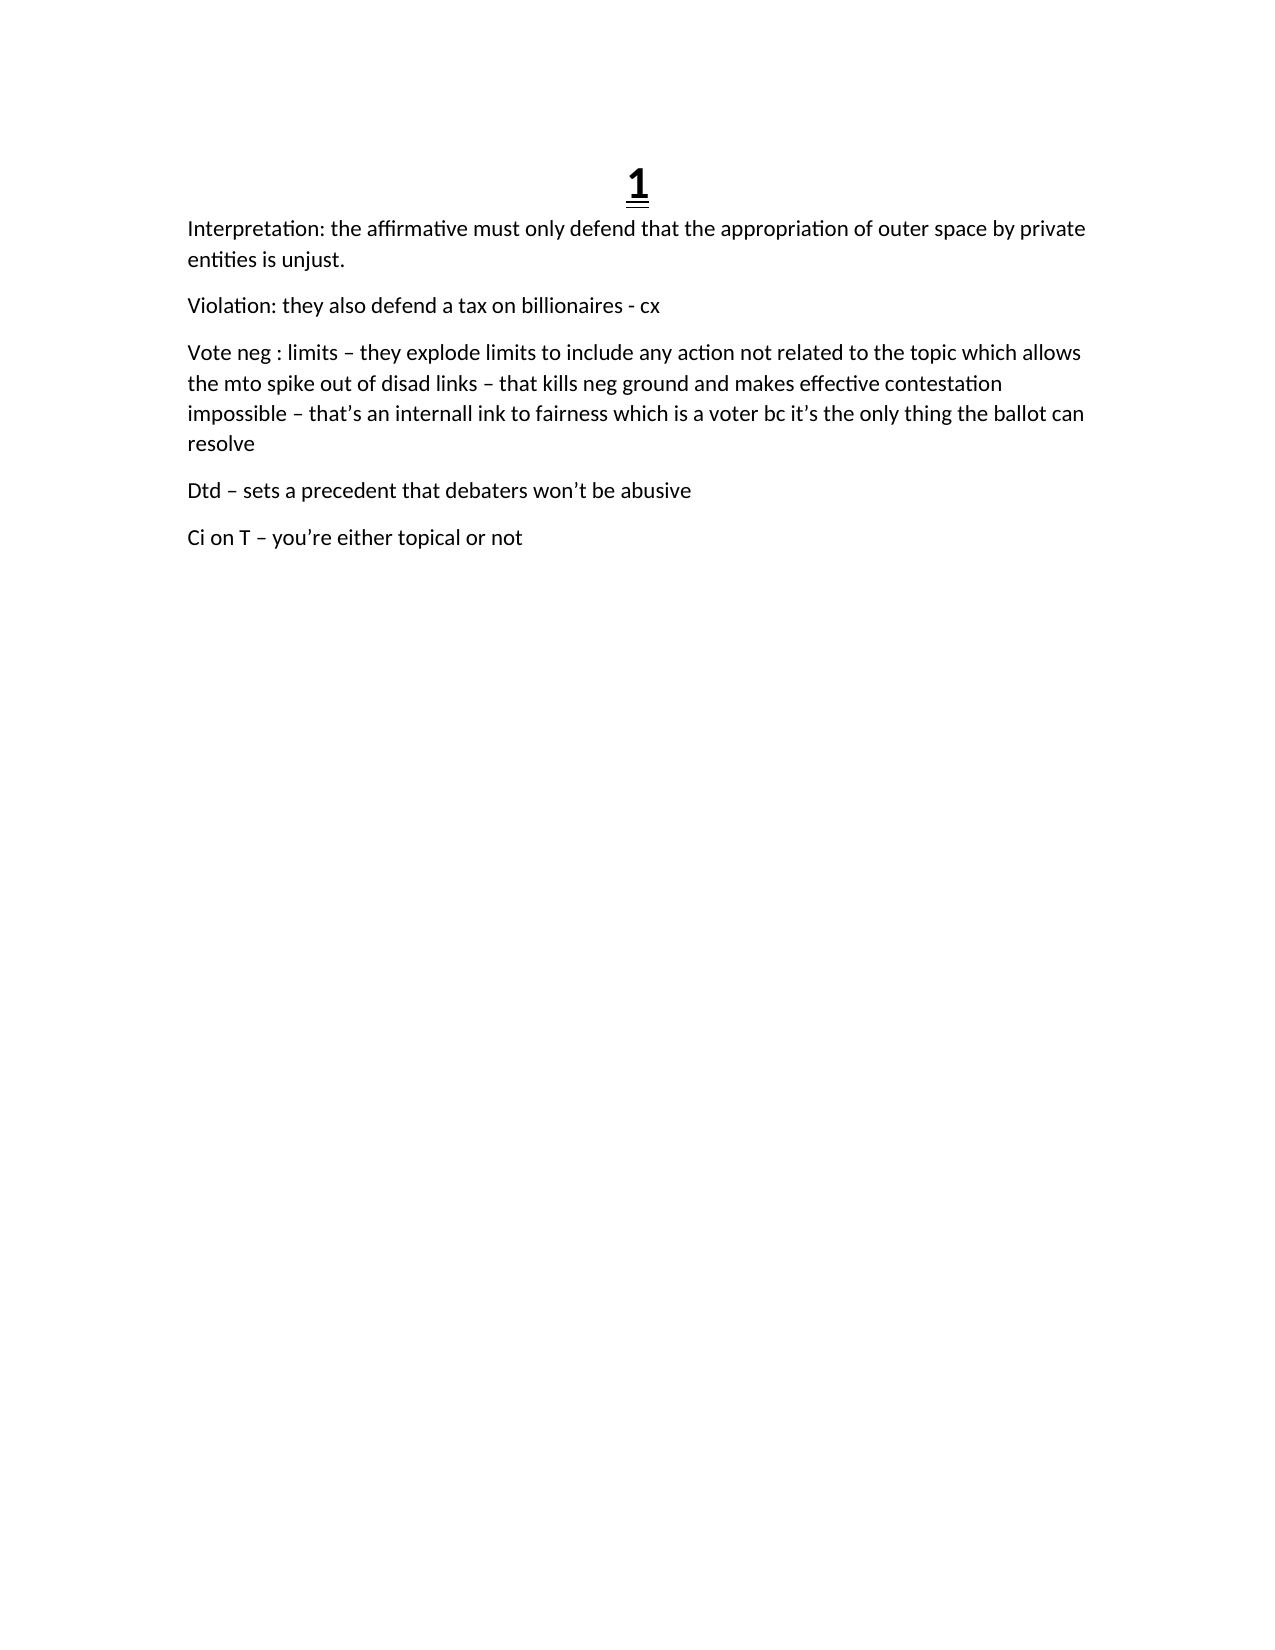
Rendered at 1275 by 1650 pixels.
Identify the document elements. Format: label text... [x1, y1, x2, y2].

subtitle 1 [187, 154, 1087, 210]
text Ci on T – you’re either topical or not [187, 523, 1087, 551]
text Dtd – sets a precedent that debaters won’t be abusive [187, 476, 1087, 504]
text Violation: they also defend a tax on billionaires - cx [187, 292, 1087, 319]
text Vote neg : limits – they explode limits to include any action not related to the topic which allows the mto spike out of disad links – that kills neg ground and makes effective contestation impossible – that’s an internall ink to fairness which is a voter bc it’s the only thing the ballot can resolve [187, 338, 1087, 457]
text Interpretation: the affirmative must only defend that the appropriation of outer space by private entities is unjust. [187, 214, 1087, 273]
